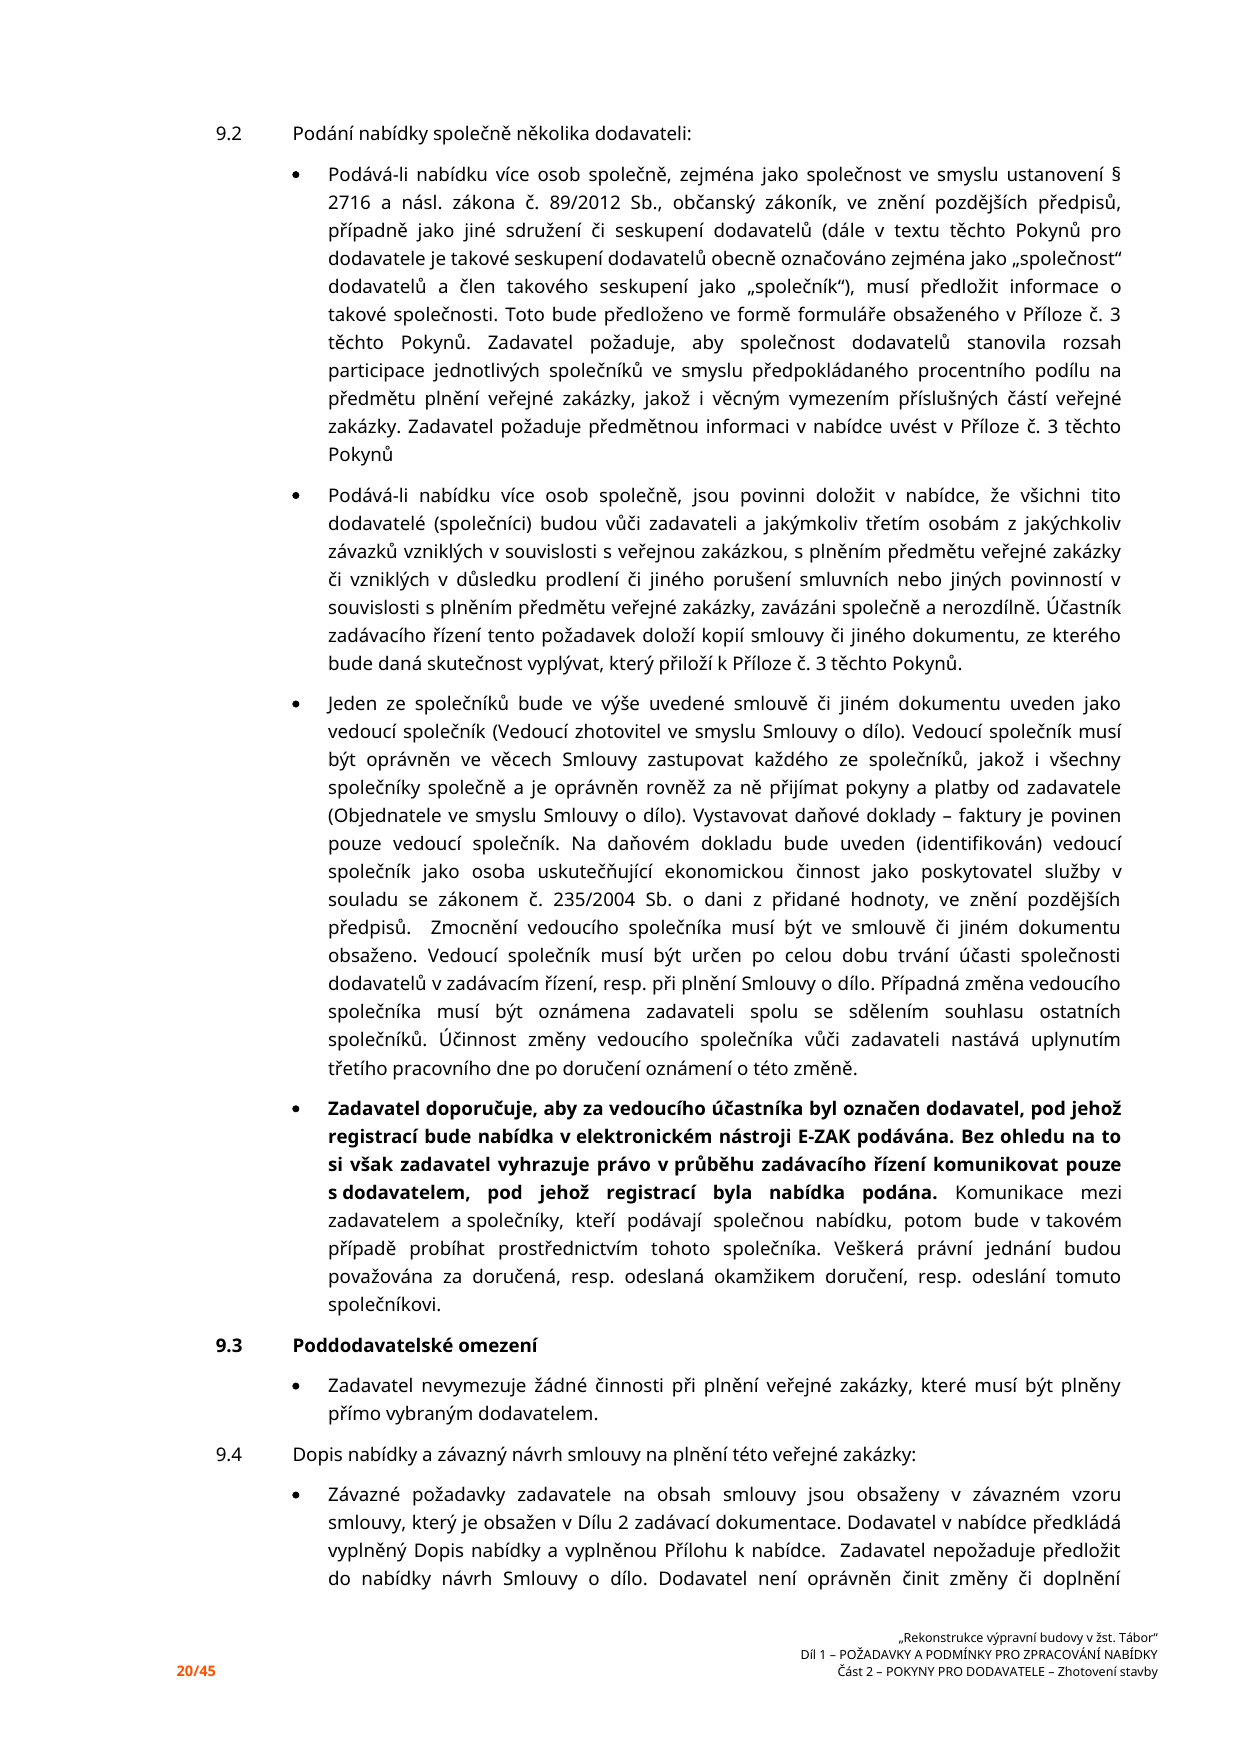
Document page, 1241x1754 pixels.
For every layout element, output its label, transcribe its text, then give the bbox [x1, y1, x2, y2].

text Podává-li nabídku více osob společně, jsou povinni doložit v nabídce, že všichni tito dodavatelé (společníci) budou vůči zadavateli a jakýmkoliv třetím osobám z jakýchkoliv závazků vzniklých v souvislosti s veřejnou zakázkou, s plněním předmětu veřejné zakázky či vzniklých v důsledku prodlení či jiného porušení smluvních nebo jiných povinností v souvislosti s plněním předmětu veřejné zakázky, zavázáni společně a nerozdílně. Účastník zadávacího řízení tento požadavek doloží kopií smlouvy či jiného dokumentu, ze kterého bude daná skutečnost vyplývat, který přiloží k Příloze č. 3 těchto Pokynů. [292, 482, 1122, 676]
text Podání nabídky společně několika dodavateli: [216, 121, 1122, 146]
text Zadavatel doporučuje, aby za vedoucího účastníka byl označen dodavatel, pod jehož registrací bude nabídka v elektronickém nástroji E-ZAK podávána. Bez ohledu na to si však zadavatel vyhrazuje právo v průběhu zadávacího řízení komunikovat pouze s dodavatelem, pod jehož registrací byla nabídka podána. Komunikace mezi zadavatelem a společníky, kteří podávají společnou nabídku, potom bude v takovém případě probíhat prostřednictvím tohoto společníka. Veškerá právní jednání budou považována za doručená, resp. odeslaná okamžikem doručení, resp. odeslání tomuto společníkovi. [292, 1095, 1122, 1317]
text Zadavatel nevymezuje žádné činnosti při plnění veřejné zakázky, které musí být plněny přímo vybraným dodavatelem. [292, 1372, 1122, 1426]
text Poddodavatelské omezení [216, 1332, 1122, 1357]
text Dopis nabídky a závazný návrh smlouvy na plnění této veřejné zakázky: [216, 1441, 1122, 1467]
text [292, 1482, 1122, 1591]
text Jeden ze společníků bude ve výše uvedené smlouvě či jiném dokumentu uveden jako vedoucí společník (Vedoucí zhotovitel ve smyslu Smlouvy o dílo). Vedoucí společník musí být oprávněn ve věcech Smlouvy zastupovat každého ze společníků, jakož i všechny společníky společně a je oprávněn rovněž za ně přijímat pokyny a platby od zadavatele (Objednatele ve smyslu Smlouvy o dílo). Vystavovat daňové doklady – faktury je povinen pouze vedoucí společník. Na daňovém dokladu bude uveden (identifikován) vedoucí společník jako osoba uskutečňující ekonomickou činnost jako poskytovatel služby v souladu se zákonem č. 235/2004 Sb. o dani z přidané hodnoty, ve znění pozdějších předpisů. Zmocnění vedoucího společníka musí být ve smlouvě či jiném dokumentu obsaženo. Vedoucí společník musí být určen po celou dobu trvání účasti společnosti dodavatelů v zadávacím řízení, resp. při plnění Smlouvy o dílo. Případná změna vedoucího společníka musí být oznámena zadavateli spolu se sdělením souhlasu ostatních společníků. Účinnost změny vedoucího společníka vůči zadavateli nastává uplynutím třetího pracovního dne po doručení oznámení o této změně. [292, 691, 1122, 1080]
text Podává-li nabídku více osob společně, zejména jako společnost ve smyslu ustanovení § 2716 a násl. zákona č. 89/2012 Sb., občanský zákoník, ve znění pozdějších předpisů, případně jako jiné sdružení či seskupení dodavatelů (dále v textu těchto Pokynů pro dodavatele je takové seskupení dodavatelů obecně označováno zejména jako „společnost“ dodavatelů a člen takového seskupení jako „společník“), musí předložit informace o takové společnosti. Toto bude předloženo ve formě formuláře obsaženého v Příloze č. 3 těchto Pokynů. Zadavatel požaduje, aby společnost dodavatelů stanovila rozsah participace jednotlivých společníků ve smyslu předpokládaného procentního podílu na předmětu plnění veřejné zakázky, jakož i věcným vymezením příslušných částí veřejné zakázky. Zadavatel požaduje předmětnou informaci v nabídce uvést v Příloze č. 3 těchto Pokynů [292, 161, 1122, 467]
